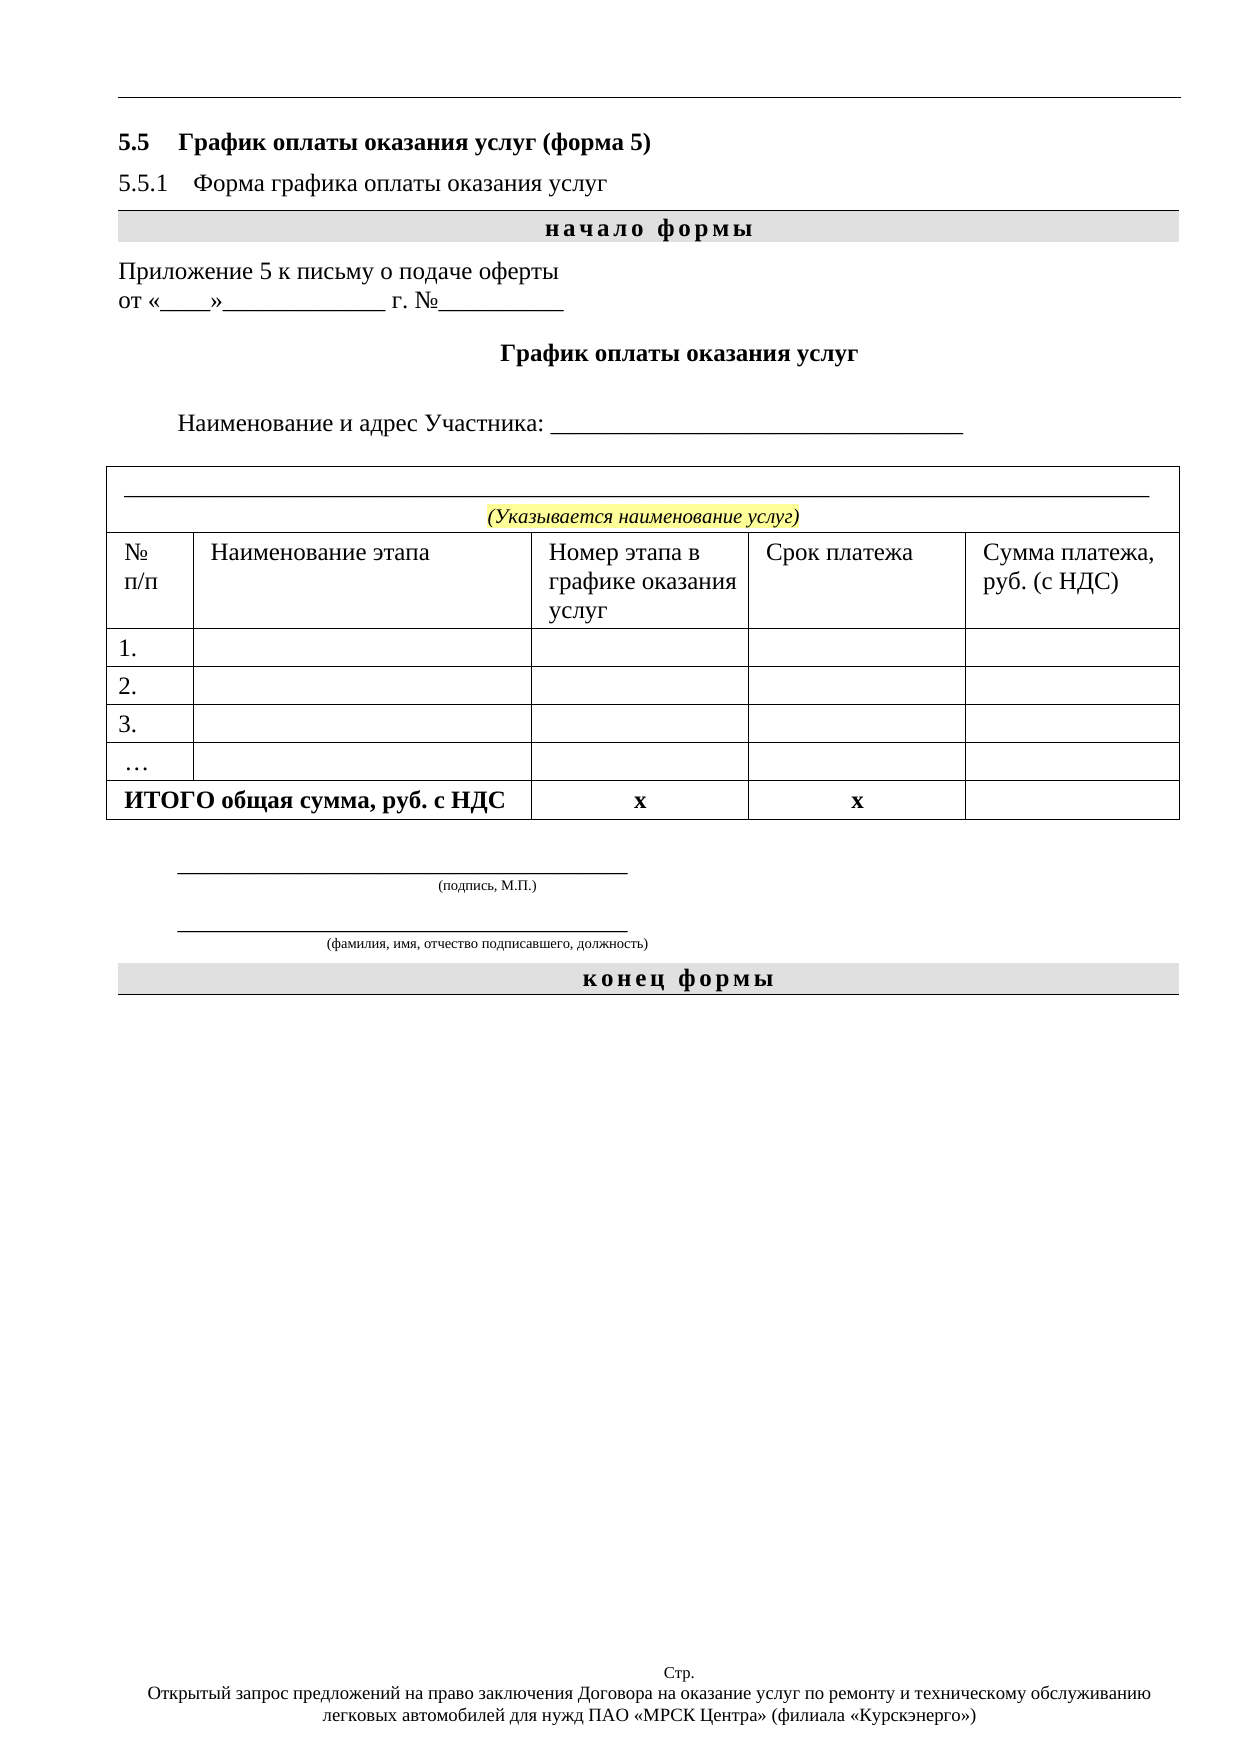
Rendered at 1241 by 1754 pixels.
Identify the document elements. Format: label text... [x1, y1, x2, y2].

table_cell [107, 705, 193, 742]
table_cell … [107, 743, 193, 780]
table_cell [194, 667, 531, 704]
table_cell [749, 743, 965, 780]
table_cell [966, 667, 1179, 704]
table_cell [532, 629, 748, 666]
table_cell [532, 667, 748, 704]
table_cell [194, 743, 531, 780]
text (подпись, М.П.) [118, 877, 797, 906]
text конец формы [118, 963, 1179, 994]
table_cell х [532, 781, 748, 818]
subtitle Форма графика оплаты оказания услуг [118, 168, 1181, 197]
table_cell [532, 705, 748, 742]
table_cell [749, 629, 965, 666]
text ____________________________________ [118, 906, 1181, 934]
table_cell Номер этапа в графике оказания услуг [532, 533, 748, 628]
text ____________________________________ [118, 848, 1181, 877]
text График оплаты оказания услуг [118, 338, 1181, 367]
table_cell [532, 743, 748, 780]
table_cell [194, 629, 531, 666]
table_cell [107, 629, 193, 666]
table_cell Наименование этапа [194, 533, 531, 628]
table_cell [966, 781, 1179, 818]
text начало формы [118, 211, 1179, 242]
table_cell [966, 629, 1179, 666]
table_cell х [749, 781, 965, 818]
table_cell Срок платежа [749, 533, 965, 628]
table_header __________________________________________________________________________________ (Указывается наименование услуг) [107, 467, 1179, 532]
table_cell [749, 705, 965, 742]
table_cell № п/п [107, 533, 193, 628]
table_cell [749, 667, 965, 704]
text Наименование и адрес Участника: _________________________________ [118, 408, 1181, 437]
text Приложение 5 к письму о подаче оферты от «____»_____________ г. №__________ [118, 256, 1181, 313]
table_cell ИТОГО общая сумма, руб. с НДС [107, 781, 531, 818]
table_cell [966, 705, 1179, 742]
table_cell [966, 743, 1179, 780]
text (фамилия, имя, отчество подписавшего, должность) [118, 934, 797, 963]
table_cell [107, 667, 193, 704]
subtitle График оплаты оказания услуг (форма 5) [118, 127, 1181, 156]
table_cell [194, 705, 531, 742]
table_cell Сумма платежа, руб. (с НДС) [966, 533, 1179, 628]
